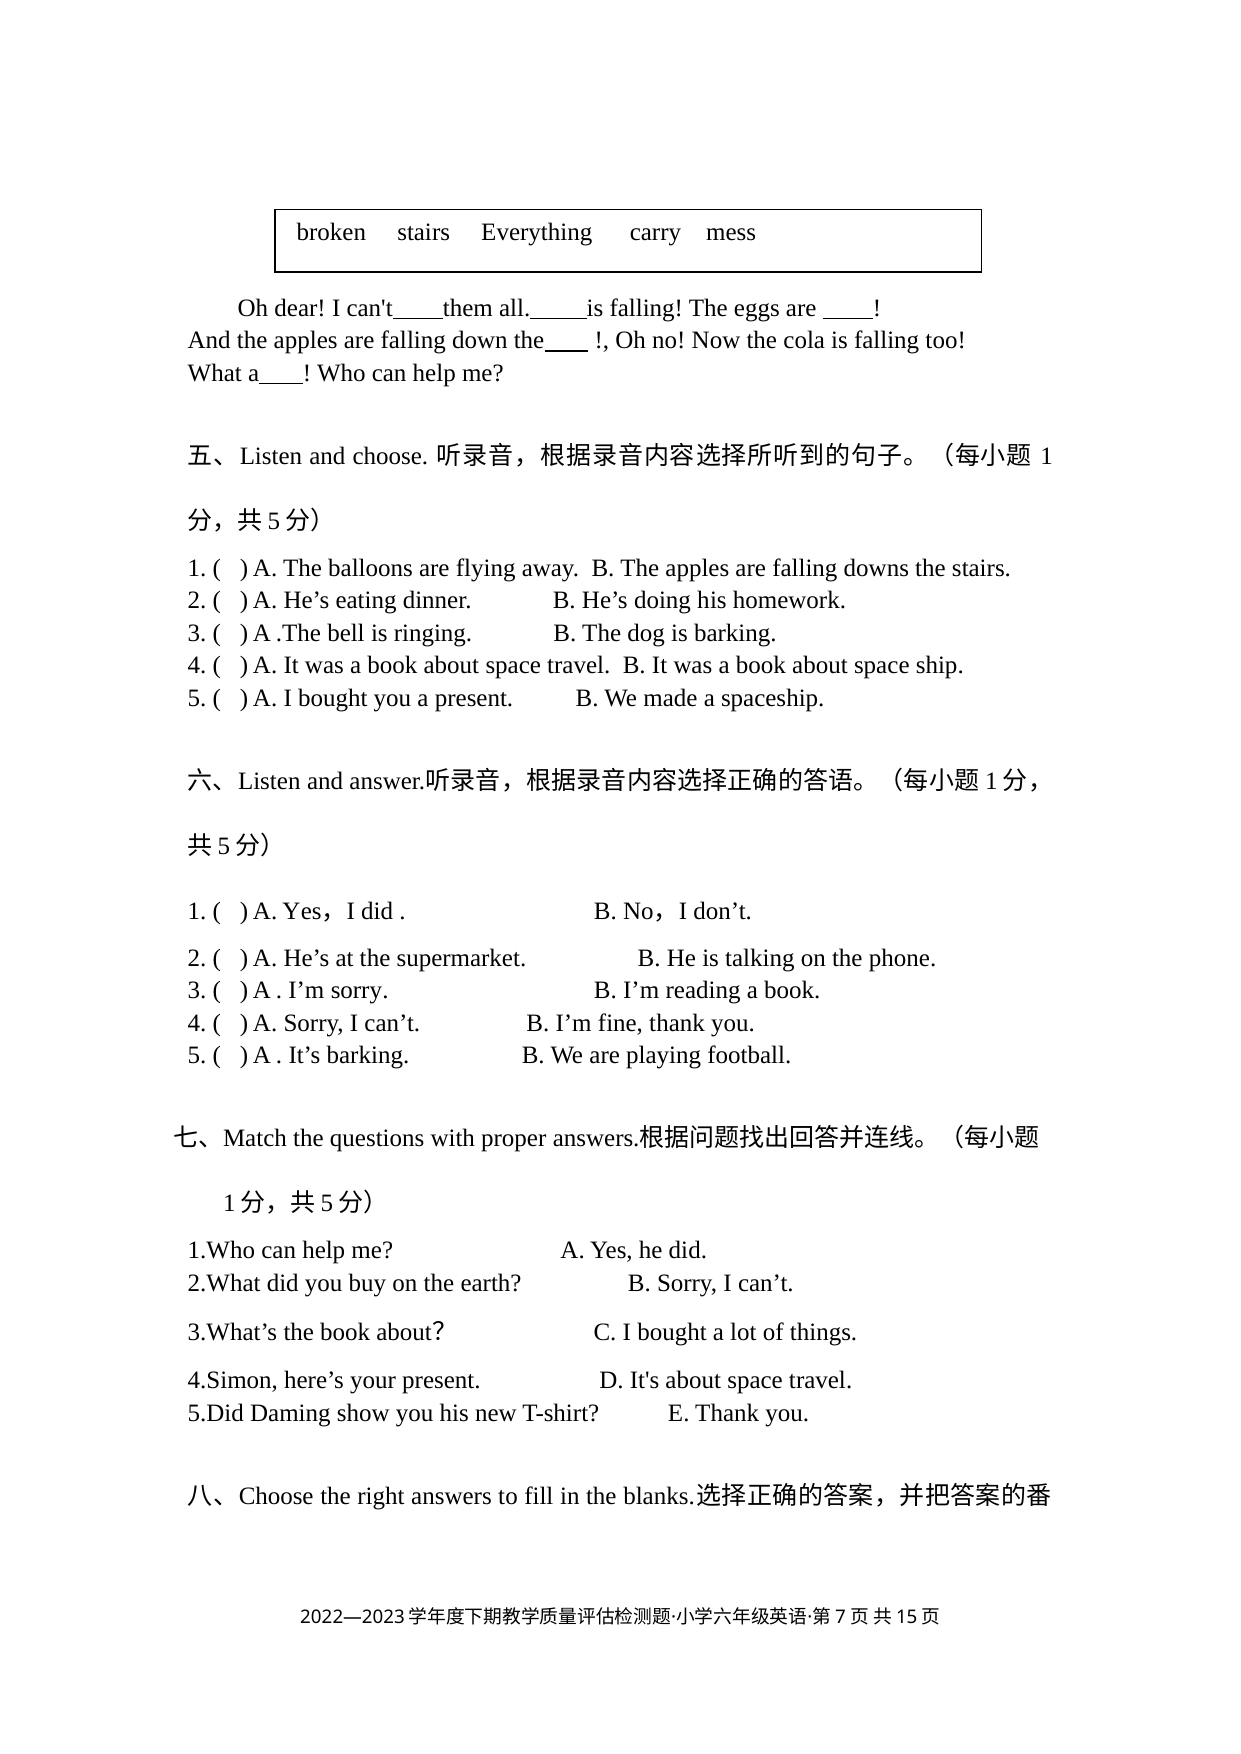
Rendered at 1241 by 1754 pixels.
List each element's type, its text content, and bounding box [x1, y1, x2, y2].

text 2. ( ) A. He’s at the supermarket. B. He is talking on the phone. [187, 941, 1053, 973]
text 1. ( ) A. The balloons are flying away. B. The apples are falling downs the stairs. [187, 551, 1053, 583]
text 2.What did you buy on the earth? B. Sorry, I can’t. [187, 1266, 1053, 1298]
text 4. ( ) A. It was a book about space travel. B. It was a book about space ship. [187, 648, 1053, 681]
text 五、Listen and choose. 听录音，根据录音内容选择所听到的句子。（每小题1分，共5分） [187, 421, 1053, 551]
text 3. ( ) A .The bell is ringing. B. The dog is barking. [187, 616, 1053, 648]
text 3.What’s the book about？ C. I bought a lot of things. [187, 1298, 1053, 1363]
text 1. ( ) A. Yes，I did . B. No，I don’t. [187, 876, 1053, 941]
text 4.Simon, here’s your present. D. It's about space travel. [187, 1363, 1053, 1396]
text 七、Match the questions with proper answers.根据问题找出回答并连线。（每小题1分，共5分） [173, 1103, 1053, 1233]
text 2. ( ) A. He’s eating dinner. B. He’s doing his homework. [187, 583, 1053, 616]
text 5.Did Daming show you his new T-shirt? E. Thank you. [187, 1396, 1053, 1428]
text And the apples are falling down the !, Oh no! Now the cola is falling too! [187, 323, 1053, 356]
text 5. ( ) A. I bought you a present. B. We made a spaceship. [187, 681, 1053, 713]
text 1.Who can help me? A. Yes, he did. [187, 1233, 1053, 1266]
text What a ! Who can help me? [187, 356, 1053, 388]
text 4. ( ) A. Sorry, I can’t. B. I’m fine, thank you. [187, 1006, 1053, 1038]
text Oh dear! I can't them all. is falling! The eggs are ! [187, 291, 1053, 323]
text 3. ( ) A . I’m sorry. B. I’m reading a book. [187, 973, 1053, 1006]
text 六、Listen and answer.听录音，根据录音内容选择正确的答语。（每小题1分，共5分） [187, 746, 1053, 876]
text 5. ( ) A . It’s barking. B. We are playing football. [187, 1038, 1053, 1071]
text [187, 1461, 1053, 1526]
